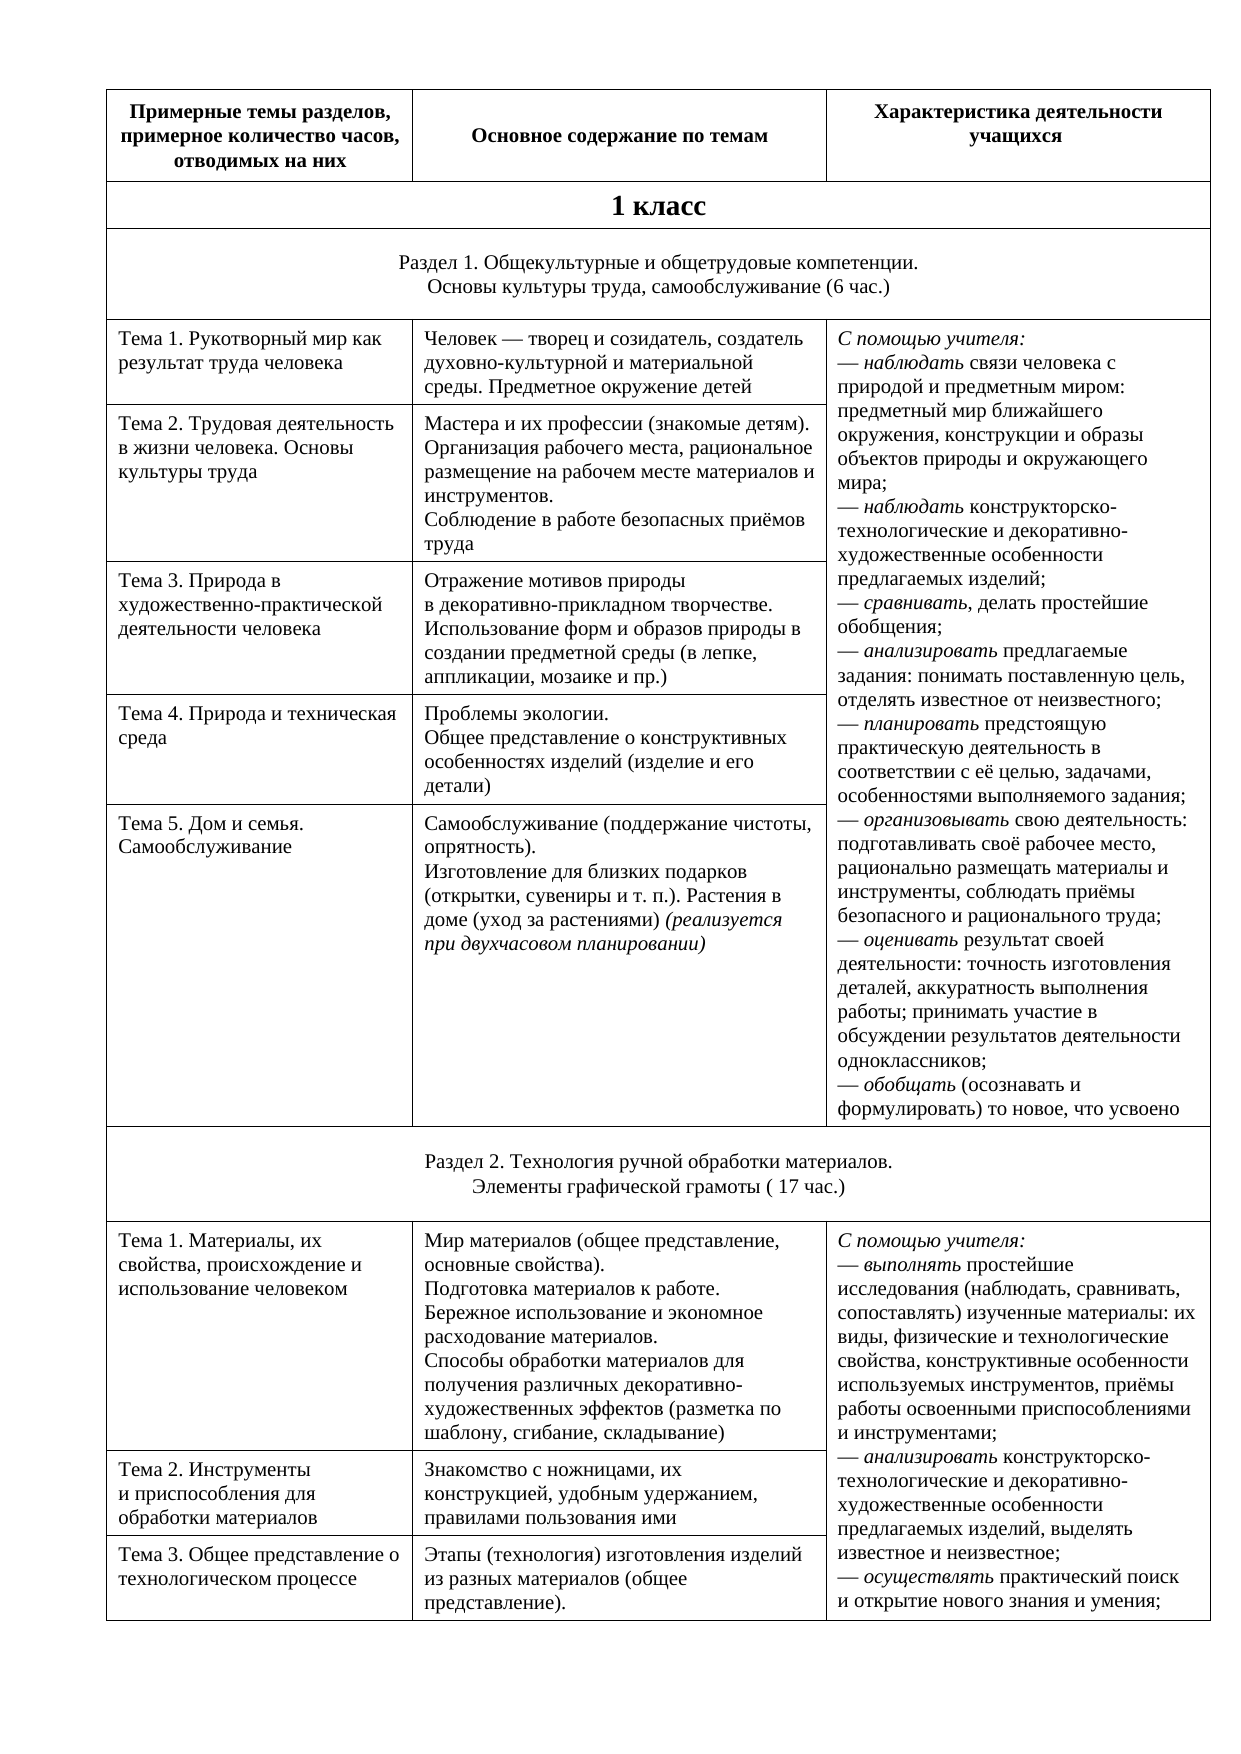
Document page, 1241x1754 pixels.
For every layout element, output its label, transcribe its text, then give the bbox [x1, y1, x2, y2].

table_cell Самообслуживание (поддержание чистоты, опрятность). Изготовление для близких подарков (открытки, сувениры и т. п.). Растения в доме (уход за растениями) (реализуется при двухчасовом планировании) [413, 805, 826, 1126]
table_cell Тема 2. Инструменты и приспособления для обработки материалов [107, 1451, 412, 1535]
table_cell Мир материалов (общее представление, основные свойства). Подготовка материалов к работе. Бережное использование и экономное расходование материалов. Способы обработки материалов для получения различных декоративно-художественных эффектов (разметка по шаблону, сгибание, складывание) [413, 1222, 826, 1450]
table_cell Тема 2. Трудовая деятельность в жизни человека. Основы культуры труда [107, 405, 412, 561]
table_cell Тема 5. Дом и семья. Самообслуживание [107, 805, 412, 1126]
table_cell Знакомство с ножницами, их конструкцией, удобным удержанием, правилами пользования ими [413, 1451, 826, 1535]
table_cell Тема 3. Природа в художественно-практической деятельности человека [107, 562, 412, 694]
table_header Характеристика деятельности учащихся [827, 90, 1210, 181]
table_header Основное содержание по темам [413, 90, 826, 181]
table_header Примерные темы разделов, примерное количество часов, отводимых на них [107, 90, 412, 181]
table_cell Раздел 1. Общекультурные и общетрудовые компетенции. Основы культуры труда, самообслуживание (6 час.) [107, 229, 1210, 319]
table_cell 1 класс [107, 182, 1210, 228]
table_cell Отражение мотивов природы в декоративно-прикладном творчестве. Использование форм и образов природы в создании предметной среды (в лепке, аппликации, мозаике и пр.) [413, 562, 826, 694]
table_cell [107, 1536, 412, 1620]
table_cell С помощью учителя: — наблюдать связи человека с природой и предметным миром: предметный мир ближайшего окружения, конструкции и образы объектов природы и окружающего мира; — наблюдать конструкторско-технологические и декоративно-художественные особенности предлагаемых изделий; — сравнивать, делать простейшие обобщения; — анализировать предлагаемые задания: понимать поставленную цель, отделять известное от неизвестного; — планировать предстоящую практическую деятельность в соответствии с её целью, задачами, особенностями выполняемого задания; — организовывать свою деятельность: подготавливать своё рабочее место, рационально размещать материалы и инструменты, соблюдать приёмы безопасного и рационального труда; — оценивать результат своей деятельности: точность изготовления деталей, аккуратность выполнения работы; принимать участие в обсуждении результатов деятельности одноклассников; — обобщать (осознавать и формулировать) то новое, что усвоено [827, 320, 1210, 1126]
table_cell Человек — творец и созидатель, создатель духовно-культурной и материальной среды. Предметное окружение детей [413, 320, 826, 404]
table_cell Тема 1. Рукотворный мир как результат труда человека [107, 320, 412, 404]
table_cell Мастера и их профессии (знакомые детям). Организация рабочего места, рациональное размещение на рабочем месте материалов и инструментов. Соблюдение в работе безопасных приёмов труда [413, 405, 826, 561]
table_cell Тема 4. Природа и техническая среда [107, 695, 412, 803]
table_cell С помощью учителя: — выполнять простейшие исследования (наблюдать, сравнивать, сопоставлять) изученные материалы: их виды, физические и технологические свойства, конструктивные особенности используемых инструментов, приёмы работы освоенными приспособлениями и инструментами; — анализировать конструкторско-технологические и декоративно-художественные особенности предлагаемых изделий, выделять известное и неизвестное; — осуществлять практический поиск и открытие нового знания и умения; анализировать и читать графические изображения (рисунки); — воплощать мысленный образ в материале с опорой (при необходимости) на графические изображения, соблюдая приёмы безопасного и рационального труда; — планировать последовательность практических действий для реализации поставленной задачи; — осуществлять самоконтроль качества выполненной работы (соответствие предложенному образцу или заданию); — обобщать (осознавать и формулировать) то новое, что открыто и усвоено на уроке [827, 1222, 1210, 1620]
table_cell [413, 1536, 826, 1620]
table_cell Тема 1. Материалы, их свойства, происхождение и использование человеком [107, 1222, 412, 1450]
table_cell Проблемы экологии. Общее представление о конструктивных особенностях изделий (изделие и его детали) [413, 695, 826, 803]
table_cell Раздел 2. Технология ручной обработки материалов. Элементы графической грамоты ( 17 час.) [107, 1127, 1210, 1221]
